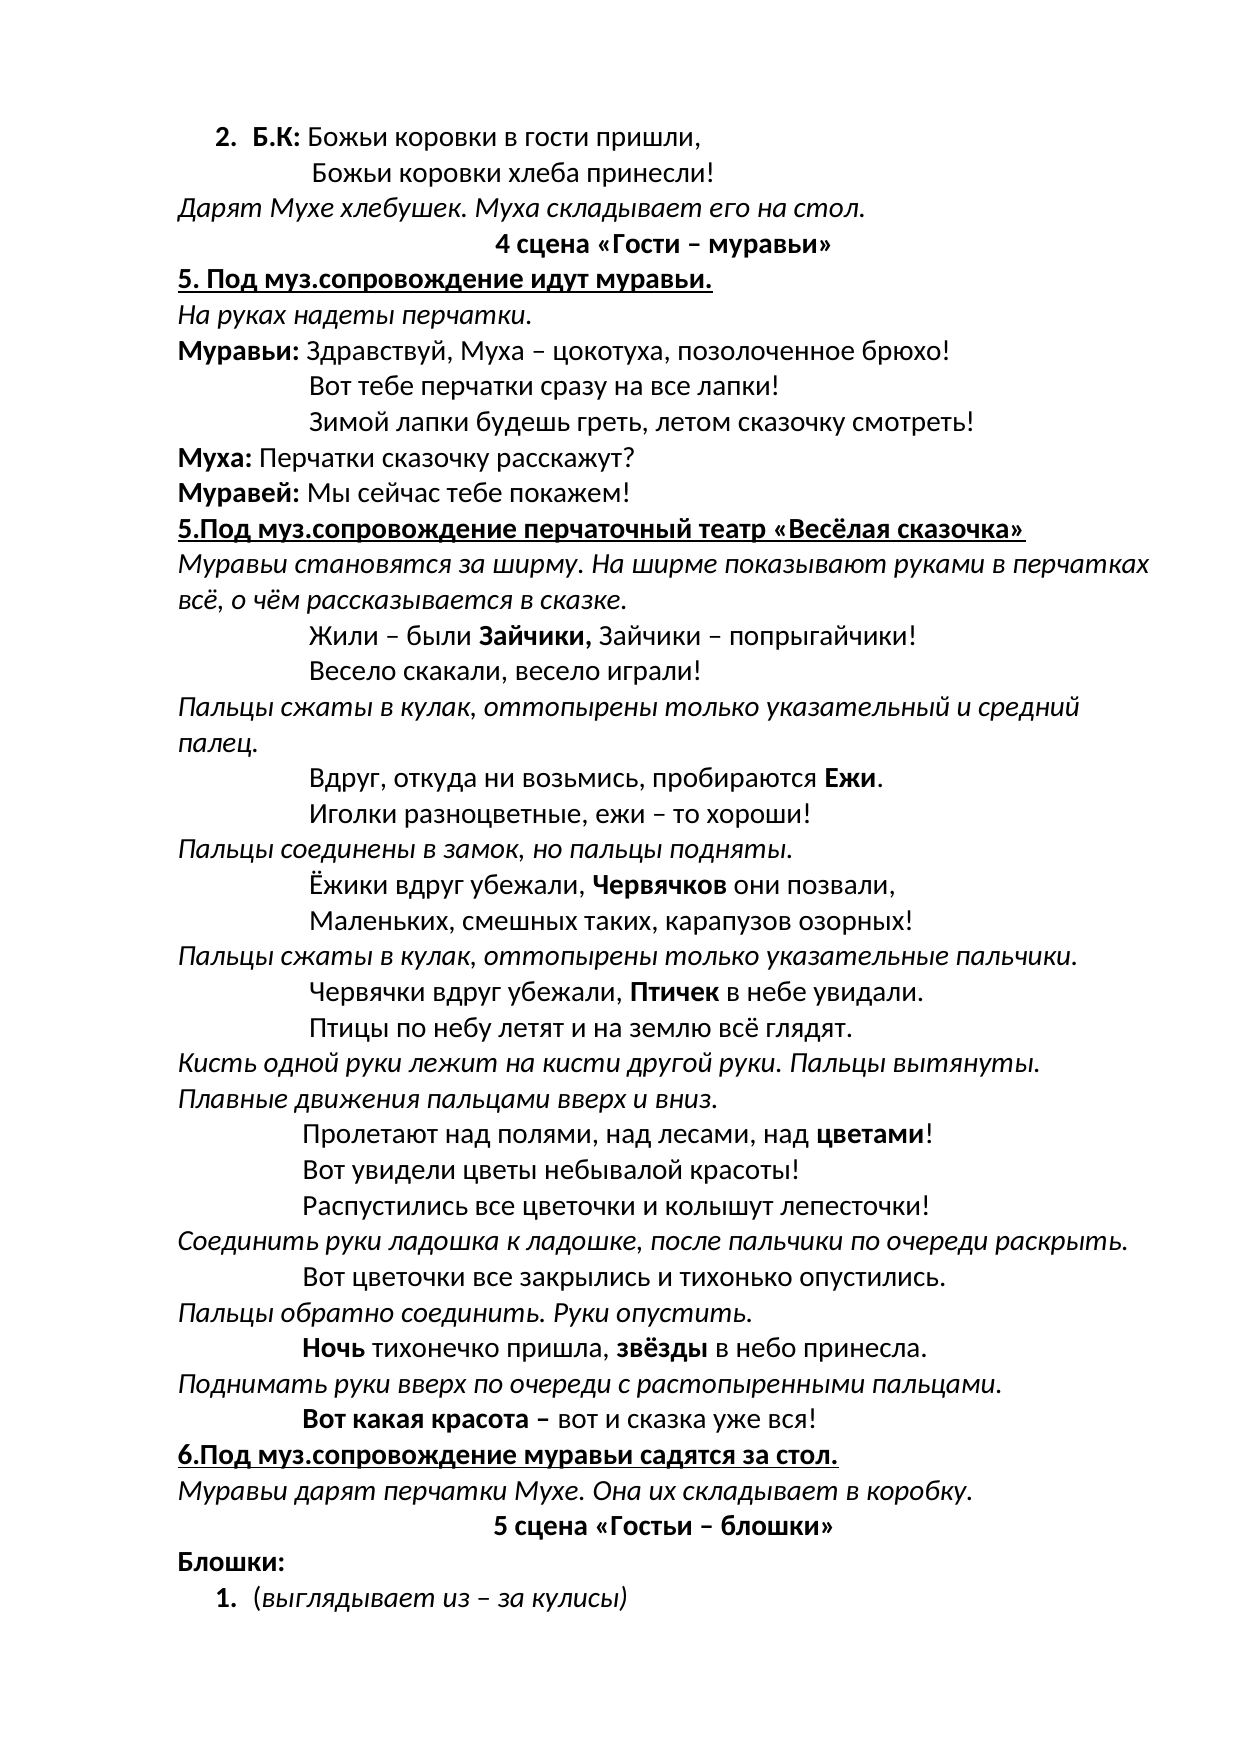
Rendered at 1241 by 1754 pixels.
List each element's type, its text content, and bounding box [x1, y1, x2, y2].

text Пальцы соединены в замок, но пальцы подняты. [177, 831, 1152, 866]
text Пальцы обратно соединить. Руки опустить. [177, 1294, 1152, 1329]
list (выглядывает из – за кулисы) [215, 1579, 1152, 1614]
text Пролетают над полями, над лесами, над цветами! [177, 1116, 1152, 1151]
text Муравей: Мы сейчас тебе покажем! [177, 474, 1152, 510]
text Муха: Перчатки сказочку расскажут? [177, 439, 1152, 474]
text Весело скакали, весело играли! [177, 652, 1152, 688]
text Вот тебе перчатки сразу на все лапки! [177, 367, 1152, 403]
text Жили – были Зайчики, Зайчики – попрыгайчики! [177, 617, 1152, 652]
text Поднимать руки вверх по очереди с растопыренными пальцами. [177, 1365, 1152, 1401]
text Червячки вдруг убежали, Птичек в небе увидали. [177, 973, 1152, 1009]
text Божьи коровки хлеба принесли! [252, 154, 1152, 189]
text Вот какая красота – вот и сказка уже вся! [177, 1401, 1152, 1436]
list Б.К: Божьи коровки в гости пришли, [215, 118, 1152, 154]
text Вот цветочки все закрылись и тихонько опустились. [177, 1258, 1152, 1294]
text Пальцы сжаты в кулак, оттопырены только указательный и средний палец. [177, 688, 1152, 759]
text 5. Под муз.сопровождение идут муравьи. [177, 261, 1152, 296]
text Муравьи: Здравствуй, Муха – цокотуха, позолоченное брюхо! [177, 332, 1152, 367]
text Зимой лапки будешь греть, летом сказочку смотреть! [177, 403, 1152, 439]
text Пальцы сжаты в кулак, оттопырены только указательные пальчики. [177, 937, 1152, 973]
text Кисть одной руки лежит на кисти другой руки. Пальцы вытянуты. Плавные движения пальцами вверх и вниз. [177, 1044, 1152, 1116]
text Распустились все цветочки и колышут лепесточки! [177, 1187, 1152, 1222]
text Иголки разноцветные, ежи – то хороши! [177, 795, 1152, 831]
text Птицы по небу летят и на землю всё глядят. [177, 1009, 1152, 1044]
text Соединить руки ладошка к ладошке, после пальчики по очереди раскрыть. [177, 1222, 1152, 1258]
text Блошки: [177, 1543, 1152, 1579]
text 6.Под муз.сопровождение муравьи садятся за стол. [177, 1436, 1152, 1472]
text Маленьких, смешных таких, карапузов озорных! [177, 902, 1152, 937]
text Дарят Мухе хлебушек. Муха складывает его на стол. [177, 189, 1152, 225]
text Муравьи становятся за ширму. На ширме показывают руками в перчатках всё, о чём рассказывается в сказке. [177, 546, 1152, 617]
text Вот увидели цветы небывалой красоты! [177, 1151, 1152, 1187]
text 5 сцена «Гостьи – блошки» [177, 1507, 1152, 1543]
text Ночь тихонечко пришла, звёзды в небо принесла. [177, 1329, 1152, 1365]
text Вдруг, откуда ни возьмись, пробираются Ежи. [177, 759, 1152, 795]
text 4 сцена «Гости – муравьи» [177, 225, 1152, 261]
text Ёжики вдруг убежали, Червячков они позвали, [177, 866, 1152, 902]
text Муравьи дарят перчатки Мухе. Она их складывает в коробку. [177, 1472, 1152, 1507]
text На руках надеты перчатки. [177, 296, 1152, 332]
text 5.Под муз.сопровождение перчаточный театр «Весёлая сказочка» [177, 510, 1152, 546]
